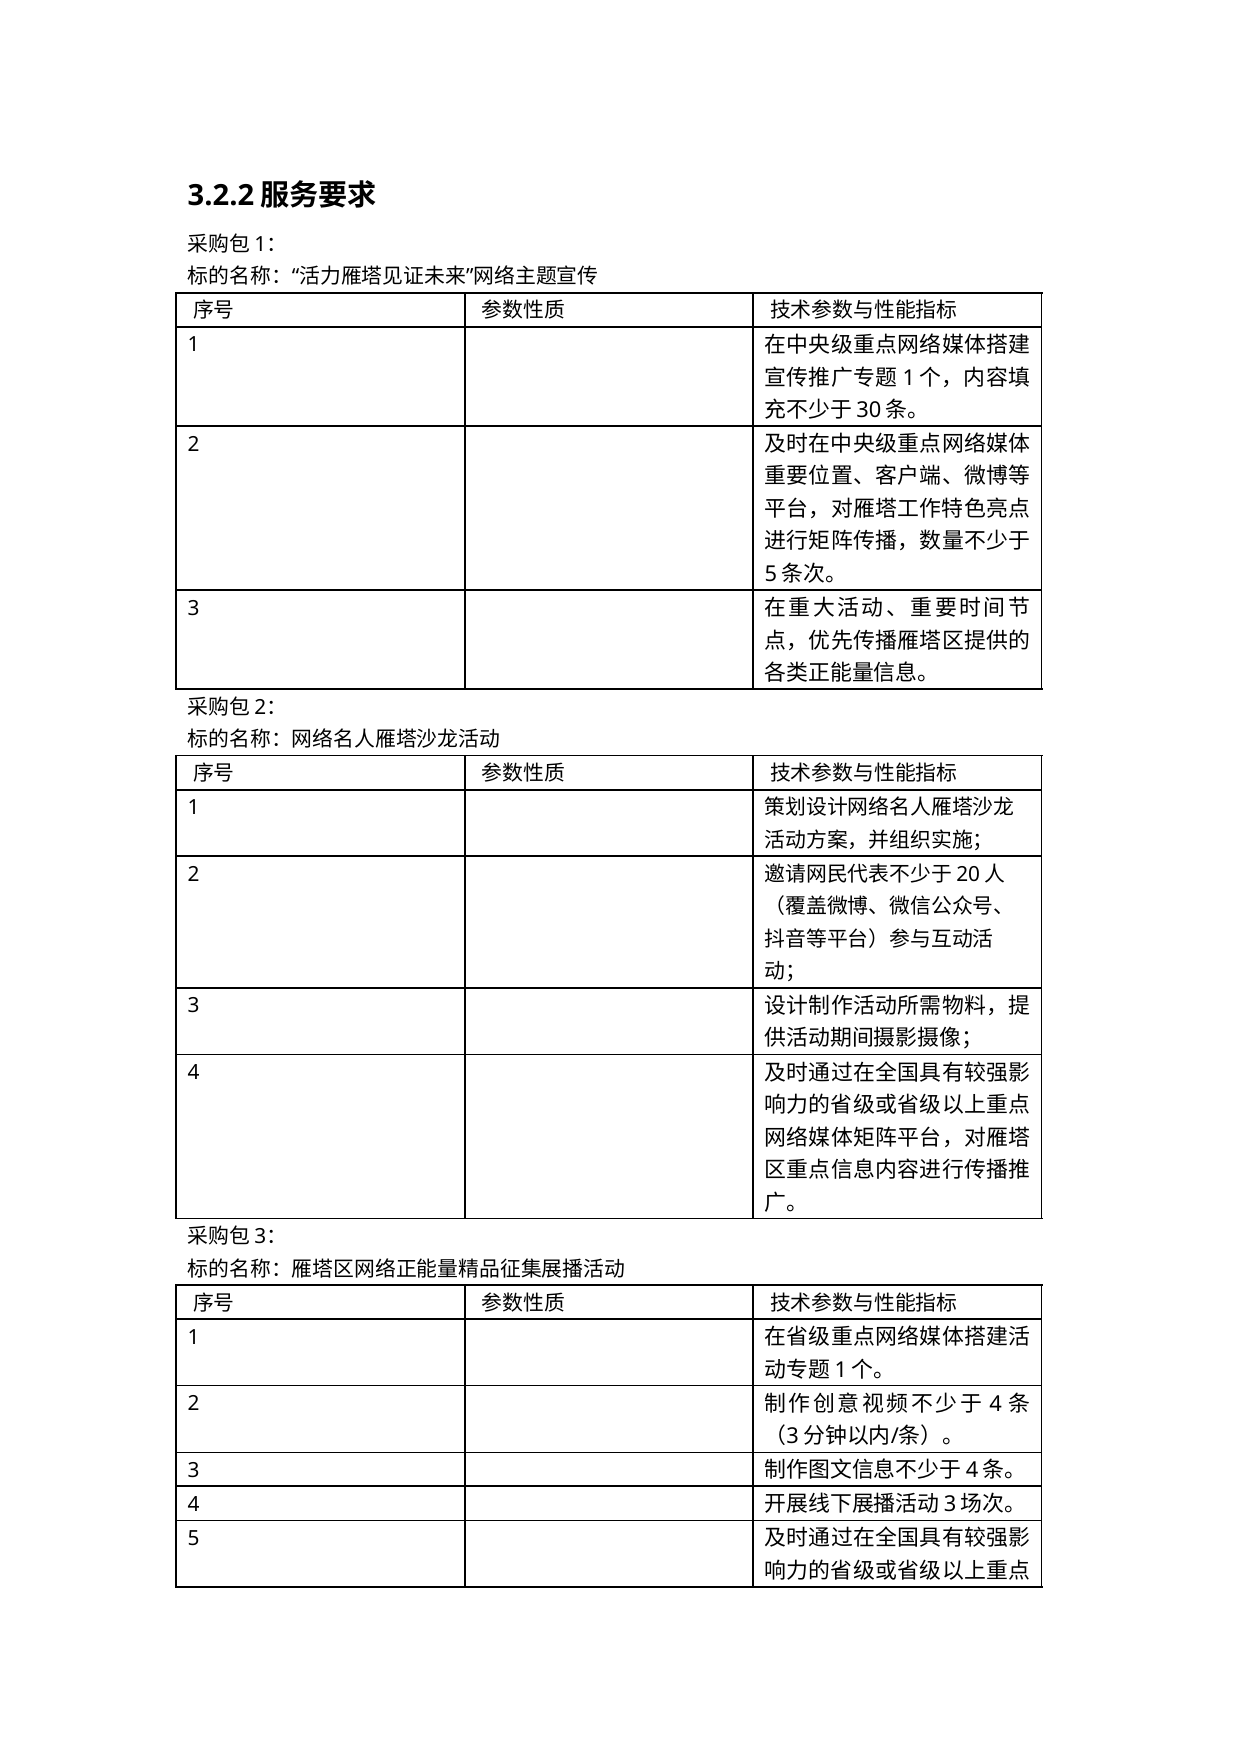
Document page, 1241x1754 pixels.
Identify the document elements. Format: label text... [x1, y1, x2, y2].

table_cell 1 [177, 1320, 464, 1385]
table_cell 5 [177, 1521, 464, 1586]
table_cell [466, 427, 752, 589]
table_cell 制作创意视频不少于4条（3分钟以内/条）。 [754, 1386, 1041, 1451]
table_cell 2 [177, 1386, 464, 1451]
table_cell 1 [177, 791, 464, 855]
text 标的名称：“活力雁塔见证未来”网络主题宣传 [187, 259, 1053, 292]
table_cell [466, 1320, 752, 1385]
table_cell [754, 1521, 1041, 1586]
text 3.2.2服务要求 [187, 162, 1053, 227]
table_header 技术参数与性能指标 [754, 294, 1041, 326]
table_cell [466, 857, 752, 987]
text 采购包2： [187, 690, 1053, 722]
table_cell [466, 989, 752, 1053]
table_cell [466, 328, 752, 425]
table_header 技术参数与性能指标 [754, 1286, 1041, 1318]
table_cell [466, 1521, 752, 1586]
table_cell [466, 791, 752, 855]
text 标的名称：雁塔区网络正能量精品征集展播活动 [187, 1252, 1053, 1284]
table_header 参数性质 [466, 294, 752, 326]
table_cell 2 [177, 427, 464, 589]
text 采购包1： [187, 227, 1053, 259]
table_header 序号 [177, 756, 464, 789]
table_cell [466, 1055, 752, 1218]
table_cell [466, 1453, 752, 1485]
table_cell 在中央级重点网络媒体搭建宣传推广专题1个，内容填充不少于30条。 [754, 328, 1041, 425]
text 标的名称：网络名人雁塔沙龙活动 [187, 722, 1053, 755]
table_cell 2 [177, 857, 464, 987]
table_header 技术参数与性能指标 [754, 756, 1041, 789]
table_cell 设计制作活动所需物料，提供活动期间摄影摄像； [754, 989, 1041, 1053]
table_cell 策划设计网络名人雁塔沙龙活动方案，并组织实施； [754, 791, 1041, 855]
table_cell 在重大活动、重要时间节点，优先传播雁塔区提供的各类正能量信息。 [754, 591, 1041, 688]
text 采购包3： [187, 1219, 1053, 1252]
table_cell 3 [177, 989, 464, 1053]
table_cell [466, 1487, 752, 1519]
table_cell 3 [177, 591, 464, 688]
table_cell 及时在中央级重点网络媒体重要位置、客户端、微博等平台，对雁塔工作特色亮点进行矩阵传播，数量不少于5条次。 [754, 427, 1041, 589]
table_cell 及时通过在全国具有较强影响力的省级或省级以上重点网络媒体矩阵平台，对雁塔区重点信息内容进行传播推广。 [754, 1055, 1041, 1218]
table_cell 3 [177, 1453, 464, 1485]
table_header 参数性质 [466, 1286, 752, 1318]
table_cell 4 [177, 1487, 464, 1519]
table_header 参数性质 [466, 756, 752, 789]
table_cell 开展线下展播活动3场次。 [754, 1487, 1041, 1519]
table_cell 制作图文信息不少于4条。 [754, 1453, 1041, 1485]
table_cell 4 [177, 1055, 464, 1218]
table_cell 邀请网民代表不少于20人（覆盖微博、微信公众号、抖音等平台）参与互动活动； [754, 857, 1041, 987]
table_cell [466, 1386, 752, 1451]
table_header 序号 [177, 1286, 464, 1318]
table_cell 1 [177, 328, 464, 425]
table_cell [466, 591, 752, 688]
table_header 序号 [177, 294, 464, 326]
table_cell 在省级重点网络媒体搭建活动专题1个。 [754, 1320, 1041, 1385]
